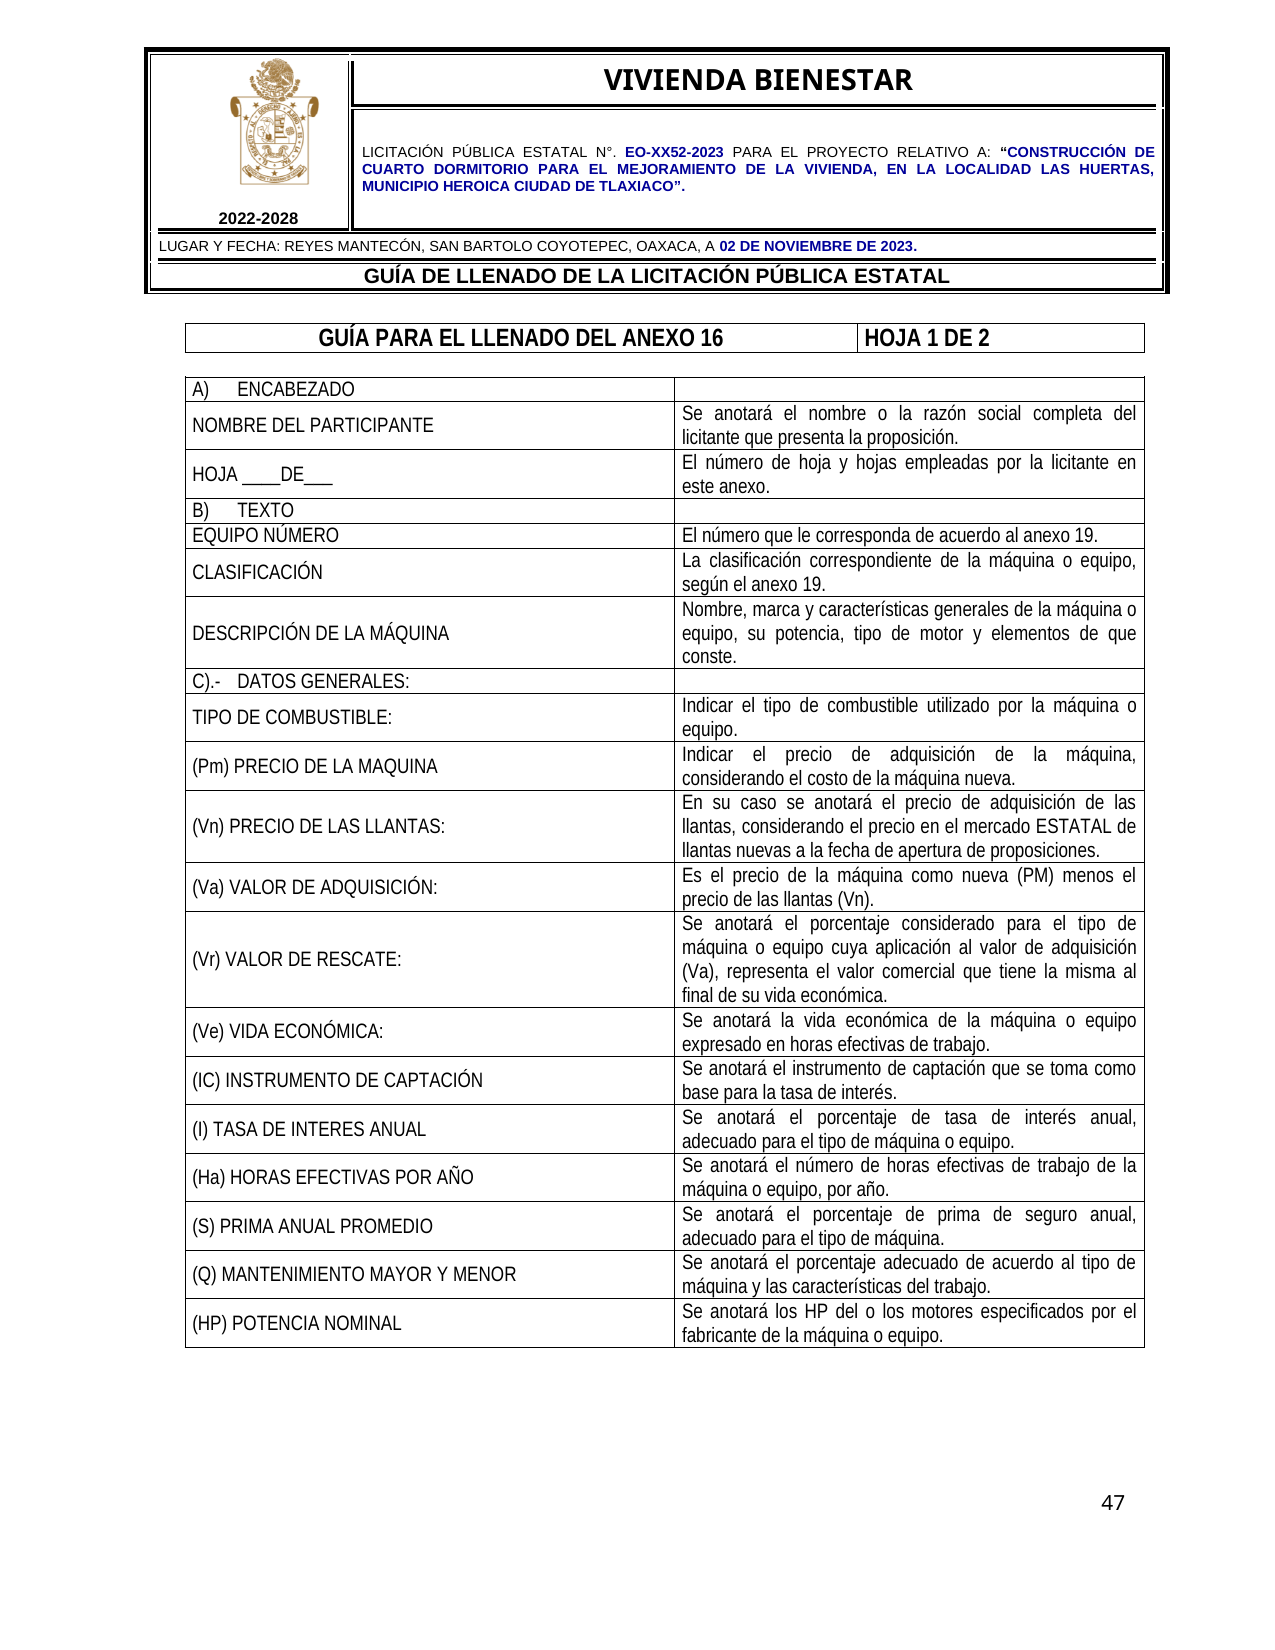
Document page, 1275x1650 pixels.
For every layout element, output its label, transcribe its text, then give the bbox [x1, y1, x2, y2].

table_header HOJA 1 DE 2 [858, 324, 1144, 352]
table_cell CLASIFICACIÓN [186, 549, 674, 596]
table_cell Se anotará el número de horas efectivas de trabajo de la máquina o equipo, por año. [675, 1154, 1144, 1201]
table_header [675, 378, 1144, 401]
table_cell Se anotará el porcentaje de tasa de interés anual, adecuado para el tipo de máquina o equipo. [675, 1105, 1144, 1153]
table_cell Se anotará el instrumento de captación que se toma como base para la tasa de interés. [675, 1057, 1144, 1104]
table_cell (Ve) VIDA ECONÓMICA: [186, 1008, 674, 1056]
table_cell DESCRIPCIÓN DE LA MÁQUINA [186, 597, 674, 668]
table_cell (I) TASA DE INTERES ANUAL [186, 1105, 674, 1153]
table_cell (HP) POTENCIA NOMINAL [186, 1299, 674, 1347]
table_cell Se anotará el porcentaje de prima de seguro anual, adecuado para el tipo de máquina. [675, 1202, 1144, 1249]
table_cell (IC) INSTRUMENTO DE CAPTACIÓN [186, 1057, 674, 1104]
table_cell El número que le corresponda de acuerdo al anexo 19. [675, 524, 1144, 547]
table_cell Es el precio de la máquina como nueva (PM) menos el precio de las llantas (Vn). [675, 863, 1144, 911]
table_cell Indicar el precio de adquisición de la máquina, considerando el costo de la máquina nueva. [675, 742, 1144, 790]
table_cell C).- DATOS GENERALES: [186, 669, 674, 693]
table_cell Se anotará los HP del o los motores especificados por el fabricante de la máquina o equipo. [675, 1299, 1144, 1347]
table_cell (Pm) PRECIO DE LA MAQUINA [186, 742, 674, 790]
picture [225, 55, 322, 183]
table_cell El número de hoja y hojas empleadas por la licitante en este anexo. [675, 450, 1144, 498]
table_cell EQUIPO NÚMERO [186, 524, 674, 547]
table_header A) ENCABEZADO [186, 378, 674, 401]
table_cell (Ha) HORAS EFECTIVAS POR AÑO [186, 1154, 674, 1201]
table_cell Indicar el tipo de combustible utilizado por la máquina o equipo. [675, 694, 1144, 741]
table_cell HOJA ____DE___ [186, 450, 674, 498]
table_cell [675, 499, 1144, 522]
table_cell (Q) MANTENIMIENTO MAYOR Y MENOR [186, 1251, 674, 1298]
table_cell [675, 669, 1144, 693]
table_cell Se anotará el porcentaje adecuado de acuerdo al tipo de máquina y las características del trabajo. [675, 1251, 1144, 1298]
table_cell TIPO DE COMBUSTIBLE: [186, 694, 674, 741]
table_cell Se anotará el nombre o la razón social completa del licitante que presenta la proposición. [675, 402, 1144, 449]
table_cell (Va) VALOR DE ADQUISICIÓN: [186, 863, 674, 911]
table_header GUÍA PARA EL LLENADO DEL ANEXO 16 [186, 324, 857, 352]
table_cell (S) PRIMA ANUAL PROMEDIO [186, 1202, 674, 1249]
table_cell B) TEXTO [186, 499, 674, 522]
table_cell Nombre, marca y características generales de la máquina o equipo, su potencia, tipo de motor y elementos de que conste. [675, 597, 1144, 668]
table_cell NOMBRE DEL PARTICIPANTE [186, 402, 674, 449]
table_cell En su caso se anotará el precio de adquisición de las llantas, considerando el precio en el mercado ESTATAL de llantas nuevas a la fecha de apertura de proposiciones. [675, 791, 1144, 862]
table_cell (Vn) PRECIO DE LAS LLANTAS: [186, 791, 674, 862]
table_cell (Vr) VALOR DE RESCATE: [186, 912, 674, 1007]
table_cell Se anotará la vida económica de la máquina o equipo expresado en horas efectivas de trabajo. [675, 1008, 1144, 1056]
table_cell Se anotará el porcentaje considerado para el tipo de máquina o equipo cuya aplicación al valor de adquisición (Va), representa el valor comercial que tiene la misma al final de su vida económica. [675, 912, 1144, 1007]
table_cell La clasificación correspondiente de la máquina o equipo, según el anexo 19. [675, 549, 1144, 596]
